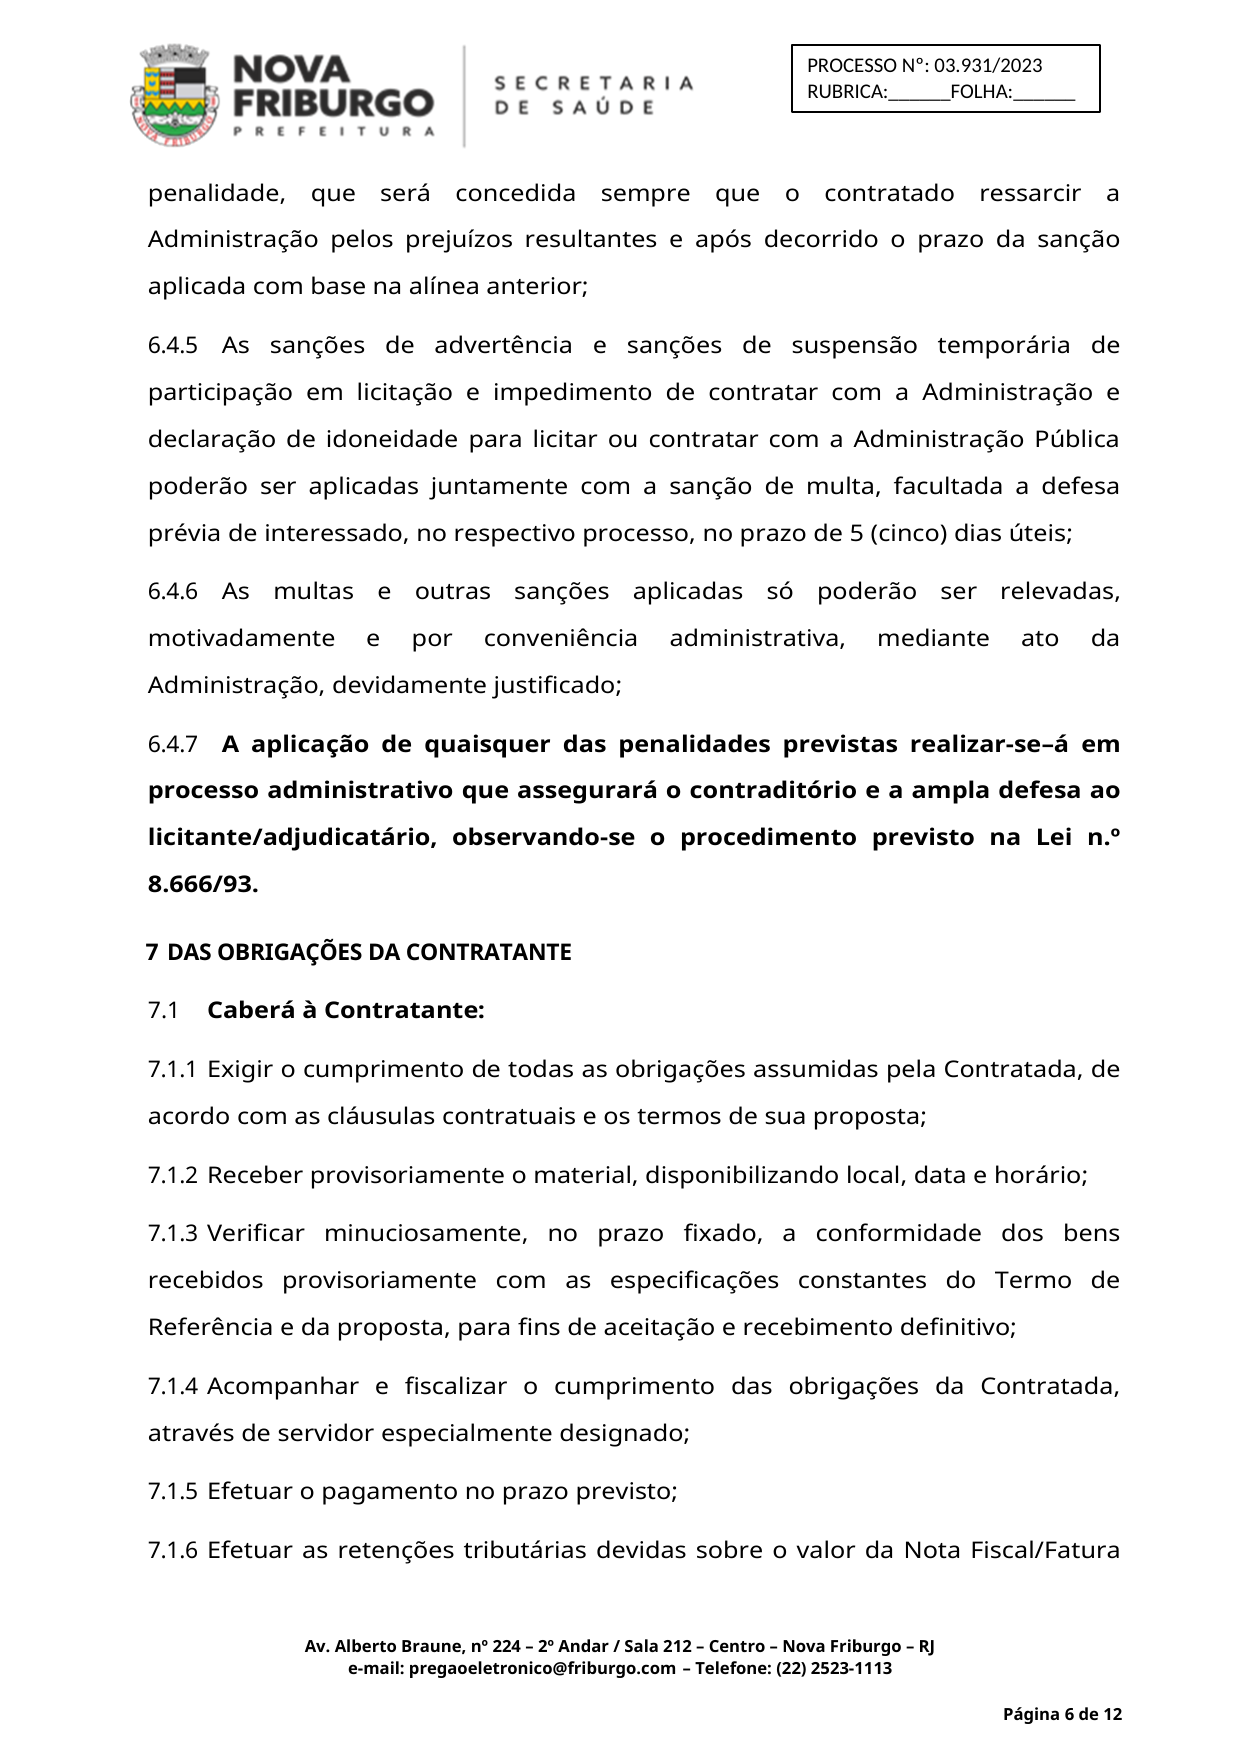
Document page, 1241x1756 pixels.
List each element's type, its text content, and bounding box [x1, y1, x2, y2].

list DAS OBRIGAÇÕES DA CONTRATANTE [145, 936, 1044, 967]
list Acompanhar e fiscalizar o cumprimento das obrigações da Contratada, através de servidor especialmente designado; [148, 1369, 1122, 1448]
list Efetuar o pagamento no prazo previsto; [148, 1475, 1122, 1506]
list A aplicação de quaisquer das penalidades previstas realizar-se–á em processo administrativo que assegurará o contraditório e a ampla defesa ao licitante/adjudicatário, observando-se o procedimento previsto na Lei n.º 8.666/93. [148, 727, 1122, 899]
list As multas e outras sanções aplicadas só poderão ser relevadas, motivadamente e por conveniência administrativa, mediante ato da Administração, devidamente justificado; [148, 575, 1122, 700]
list Verificar minuciosamente, no prazo fixado, a conformidade dos bens recebidos provisoriamente com as especificações constantes do Termo de Referência e da proposta, para fins de aceitação e recebimento definitivo; [148, 1217, 1122, 1342]
list Exigir o cumprimento de todas as obrigações assumidas pela Contratada, de acordo com as cláusulas contratuais e os termos de sua proposta; [148, 1053, 1122, 1131]
list As sanções de advertência e sanções de suspensão temporária de participação em licitação e impedimento de contratar com a Administração e declaração de idoneidade para licitar ou contratar com a Administração Pública poderão ser aplicadas juntamente com a sanção de multa, facultada a defesa prévia de interessado, no respectivo processo, no prazo de 5 (cinco) dias úteis; [148, 329, 1122, 548]
list Caberá à Contratante: [148, 994, 1122, 1026]
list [148, 1534, 1122, 1565]
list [148, 148, 1122, 302]
list Receber provisoriamente o material, disponibilizando local, data e horário; [148, 1158, 1122, 1190]
picture [118, 36, 711, 161]
